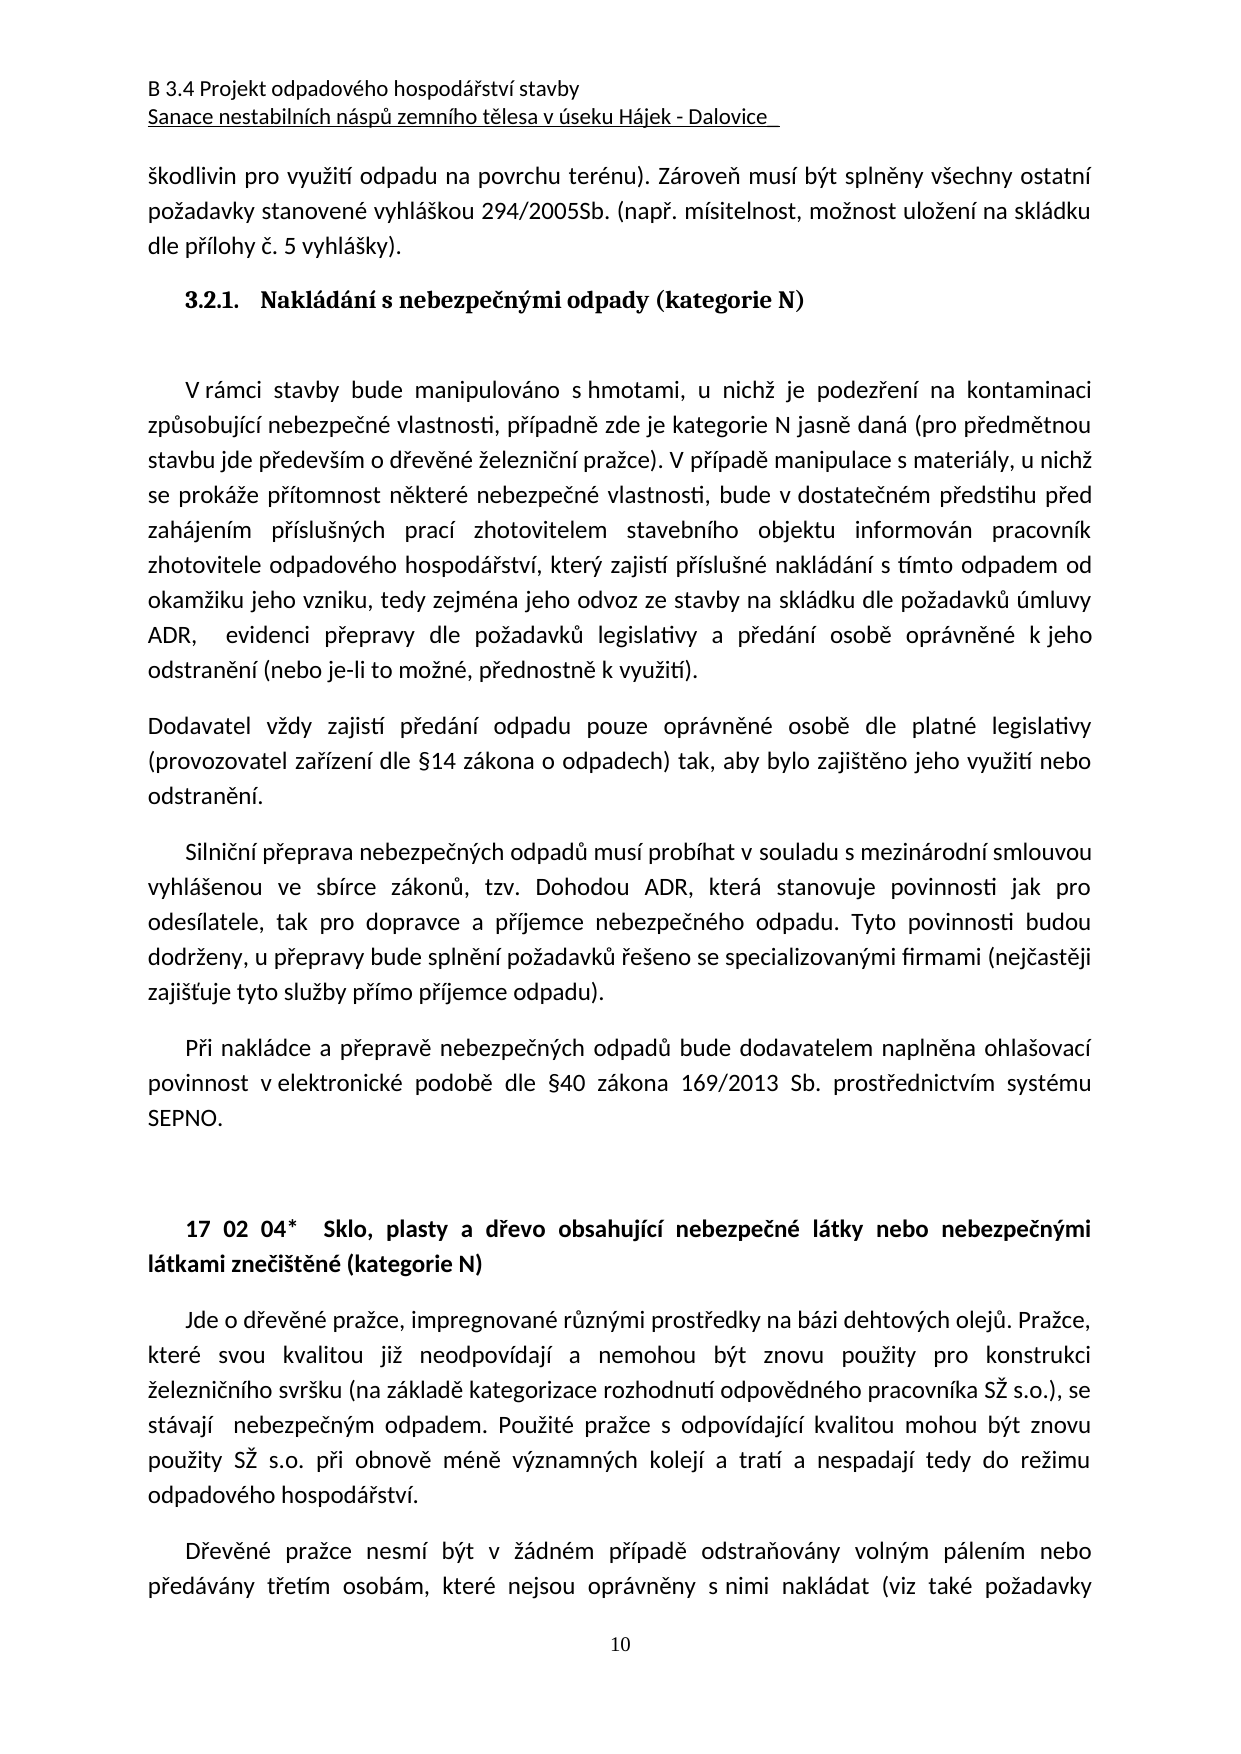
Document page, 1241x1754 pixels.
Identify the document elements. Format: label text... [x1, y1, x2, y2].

text Jde o dřevěné pražce, impregnované různými prostředky na bázi dehtových olejů. Pražce, které svou kvalitou již neodpovídají a nemohou být znovu použity pro konstrukci železničního svršku (na základě kategorizace rozhodnutí odpovědného pracovníka SŽ s.o.), se stávají nebezpečným odpadem. Použité pražce s odpovídající kvalitou mohou být znovu použity SŽ s.o. při obnově méně významných kolejí a tratí a nespadají tedy do režimu odpadového hospodářství. [148, 1304, 1092, 1510]
subtitle Nakládání s nebezpečnými odpady (kategorie N) [185, 286, 1092, 315]
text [148, 160, 1092, 261]
text Dodavatel vždy zajistí předání odpadu pouze oprávněné osobě dle platné legislativy (provozovatel zařízení dle §14 zákona o odpadech) tak, aby bylo zajištěno jeho využití nebo odstranění. [148, 710, 1092, 811]
text V rámci stavby bude manipulováno s hmotami, u nichž je podezření na kontaminaci způsobující nebezpečné vlastnosti, případně zde je kategorie N jasně daná (pro předmětnou stavbu jde především o dřevěné železniční pražce). V případě manipulace s materiály, u nichž se prokáže přítomnost některé nebezpečné vlastnosti, bude v dostatečném předstihu před zahájením příslušných prací zhotovitelem stavebního objektu informován pracovník zhotovitele odpadového hospodářství, který zajistí příslušné nakládání s tímto odpadem od okamžiku jeho vzniku, tedy zejména jeho odvoz ze stavby na skládku dle požadavků úmluvy ADR, evidenci přepravy dle požadavků legislativy a předání osobě oprávněné k jeho odstranění (nebo je-li to možné, přednostně k využití). [148, 374, 1092, 685]
text Silniční přeprava nebezpečných odpadů musí probíhat v souladu s mezinárodní smlouvou vyhlášenou ve sbírce zákonů, tzv. Dohodou ADR, která stanovuje povinnosti jak pro odesílatele, tak pro dopravce a příjemce nebezpečného odpadu. Tyto povinnosti budou dodrženy, u přepravy bude splnění požadavků řešeno se specializovanými firmami (nejčastěji zajišťuje tyto služby přímo příjemce odpadu). [148, 836, 1092, 1007]
text 17 02 04* Sklo, plasty a dřevo obsahující nebezpečné látky nebo nebezpečnými látkami znečištěné (kategorie N) [148, 1214, 1092, 1279]
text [148, 1535, 1092, 1601]
text Při nakládce a přepravě nebezpečných odpadů bude dodavatelem naplněna ohlašovací povinnost v elektronické podobě dle §40 zákona 169/2013 Sb. prostřednictvím systému SEPNO. [148, 1032, 1092, 1132]
